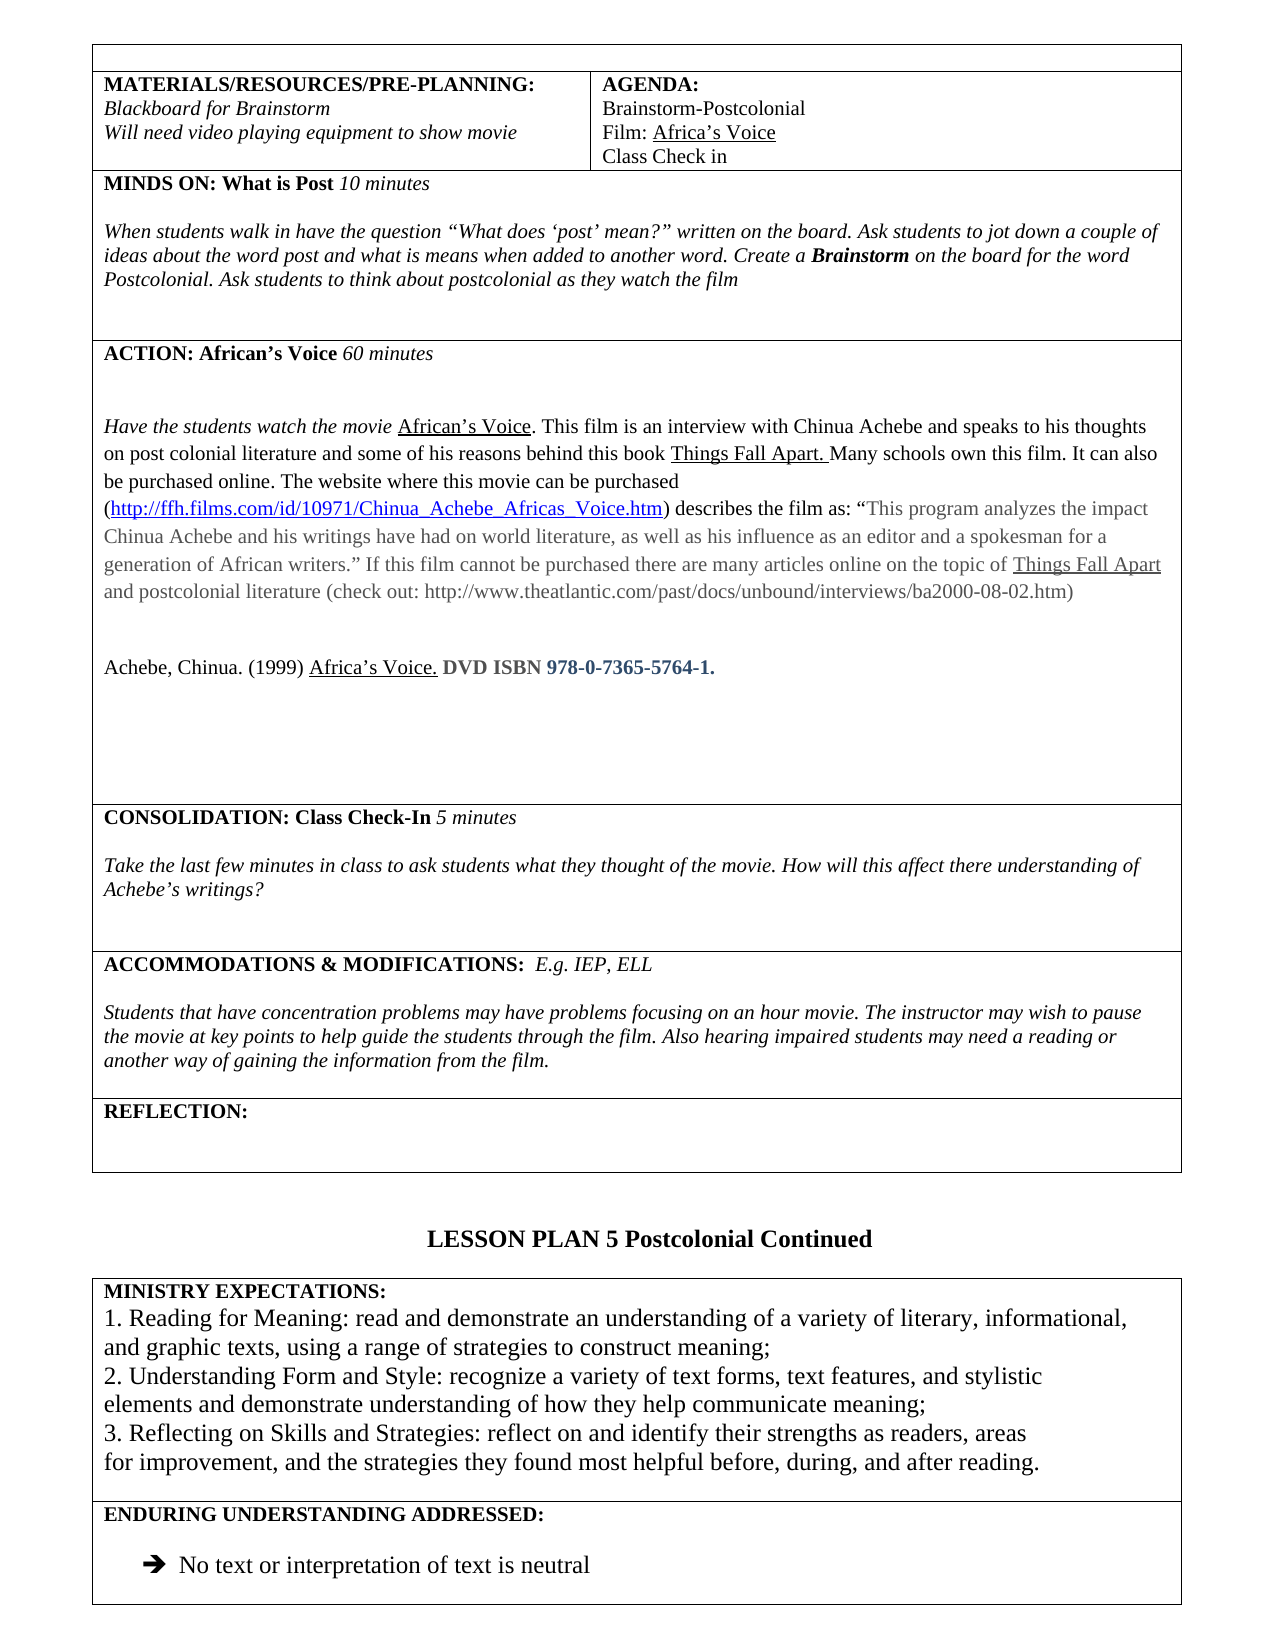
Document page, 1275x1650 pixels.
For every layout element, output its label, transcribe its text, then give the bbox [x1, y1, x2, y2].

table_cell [93, 45, 1181, 71]
text LESSON PLAN 5 Postcolonial Continued [103, 1224, 1196, 1253]
table_cell REFLECTION: [93, 1099, 1181, 1172]
table_cell AGENDA: Brainstorm-Postcolonial Film: Africa’s Voice Class Check in [591, 72, 1181, 169]
table_cell MATERIALS/RESOURCES/PRE-PLANNING: Blackboard for Brainstorm Will need video playing equipment to show movie [93, 72, 590, 169]
table_cell MINDS ON: What is Post 10 minutes When students walk in have the question “What does ‘post’ mean?” written on the board. Ask students to jot down a couple of ideas about the word post and what is means when added to another word. Create a Brainstorm on the board for the word Postcolonial. Ask students to think about postcolonial as they watch the film [93, 171, 1181, 340]
table_cell ACTION: African’s Voice 60 minutes Have the students watch the movie African’s Voice. This film is an interview with Chinua Achebe and speaks to his thoughts on post colonial literature and some of his reasons behind this book Things Fall Apart. Many schools own this film. It can also be purchased online. The website where this movie can be purchased (http://ffh.films.com/id/10971/Chinua_Achebe_Africas_Voice.htm) describes the film as: “This program analyzes the impact Chinua Achebe and his writings have had on world literature, as well as his influence as an editor and a spokesman for a generation of African writers.” If this film cannot be purchased there are many articles online on the topic of Things Fall Apart and postcolonial literature (check out: http://www.theatlantic.com/past/docs/unbound/interviews/ba2000-08-02.htm) Achebe, Chinua. (1999) Africa’s Voice. DVD ISBN 978-0-7365-5764-1. [93, 341, 1181, 804]
table_header MINISTRY EXPECTATIONS: 1. Reading for Meaning: read and demonstrate an understanding of a variety of literary, informational, and graphic texts, using a range of strategies to construct meaning; 2. Understanding Form and Style: recognize a variety of text forms, text features, and stylistic elements and demonstrate understanding of how they help communicate meaning; 3. Reflecting on Skills and Strategies: reflect on and identify their strengths as readers, areas for improvement, and the strategies they found most helpful before, during, and after reading. [93, 1279, 1181, 1501]
table_cell CONSOLIDATION: Class Check-In 5 minutes Take the last few minutes in class to ask students what they thought of the movie. How will this affect there understanding of Achebe’s writings? [93, 805, 1181, 951]
table_cell ACCOMMODATIONS & MODIFICATIONS: E.g. IEP, ELL Students that have concentration problems may have problems focusing on an hour movie. The instructor may wish to pause the movie at key points to help guide the students through the film. Also hearing impaired students may need a reading or another way of gaining the information from the film. [93, 952, 1181, 1098]
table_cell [93, 1502, 1181, 1604]
